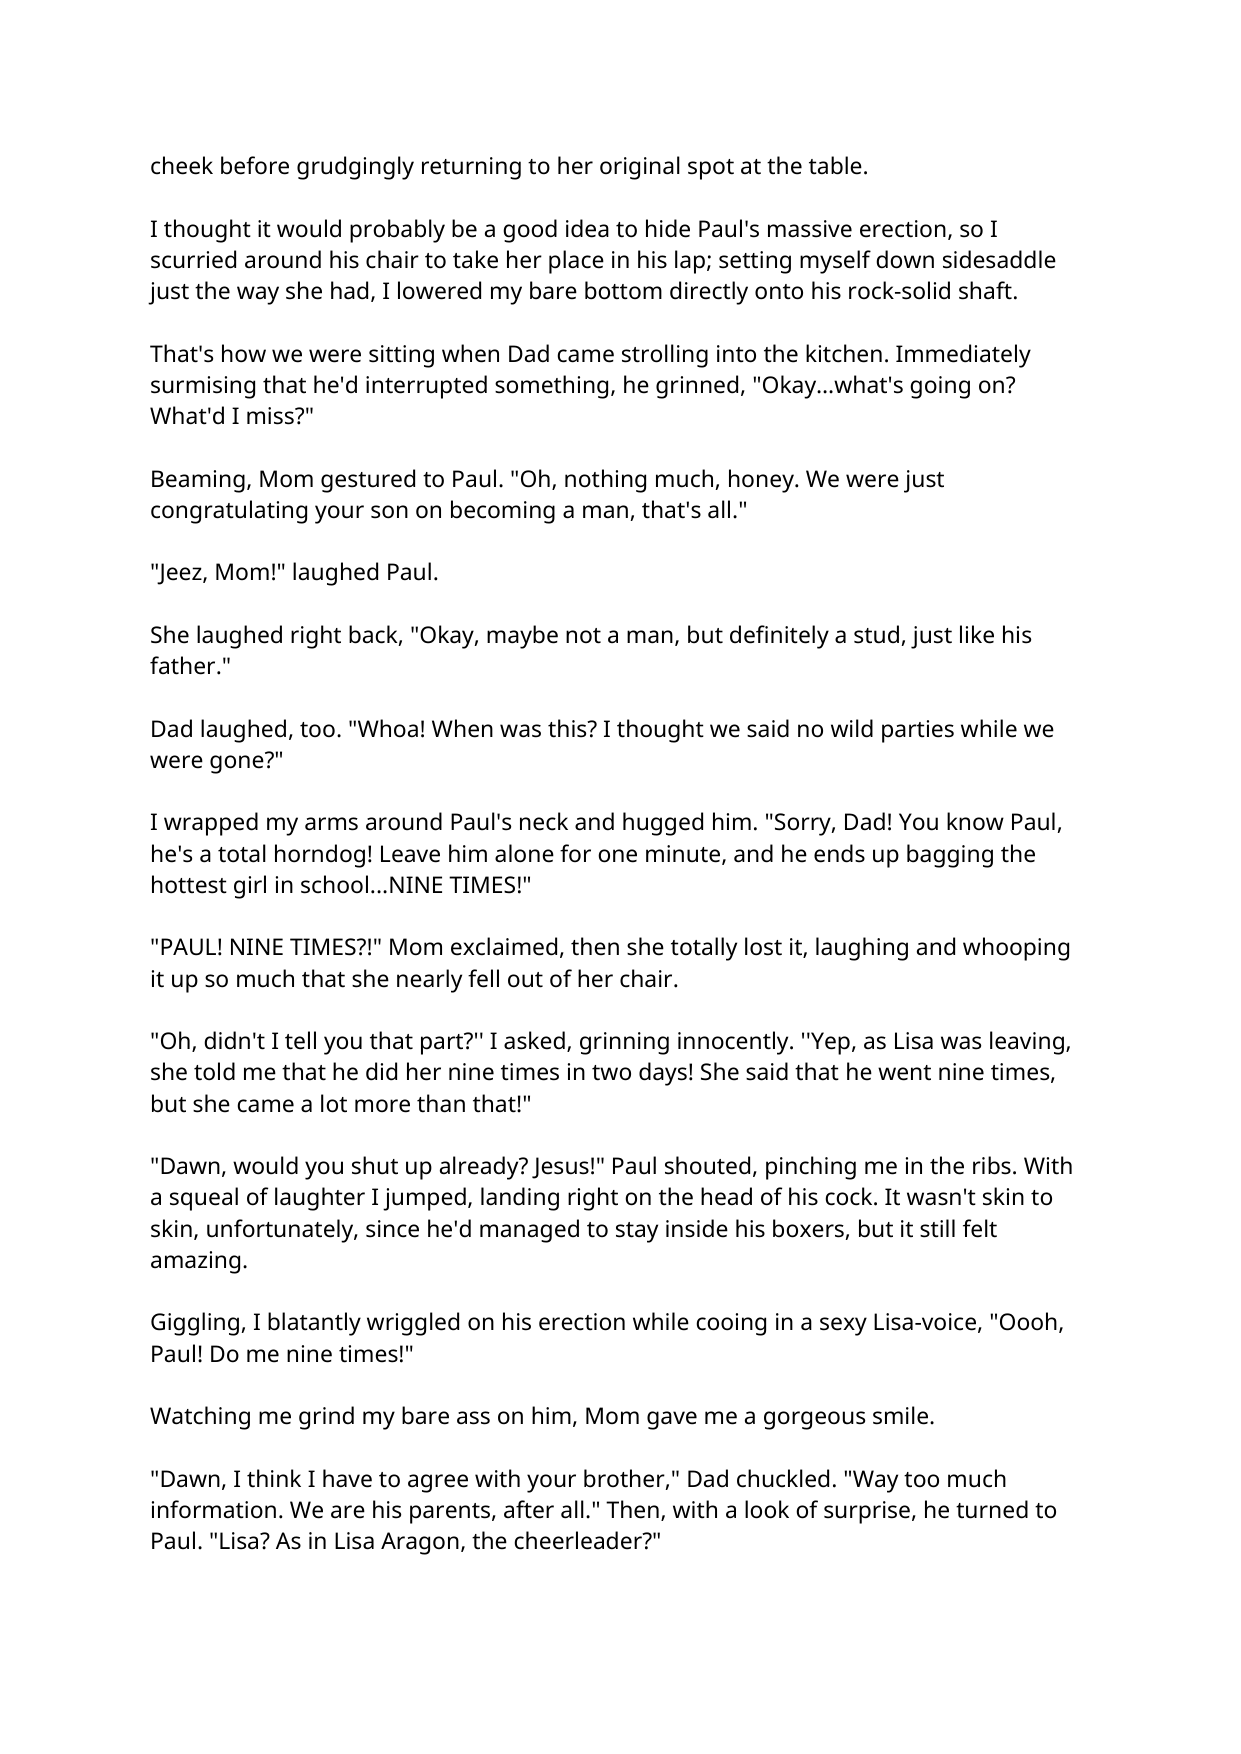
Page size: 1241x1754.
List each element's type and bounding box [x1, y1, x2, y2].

text [150, 150, 1090, 1587]
